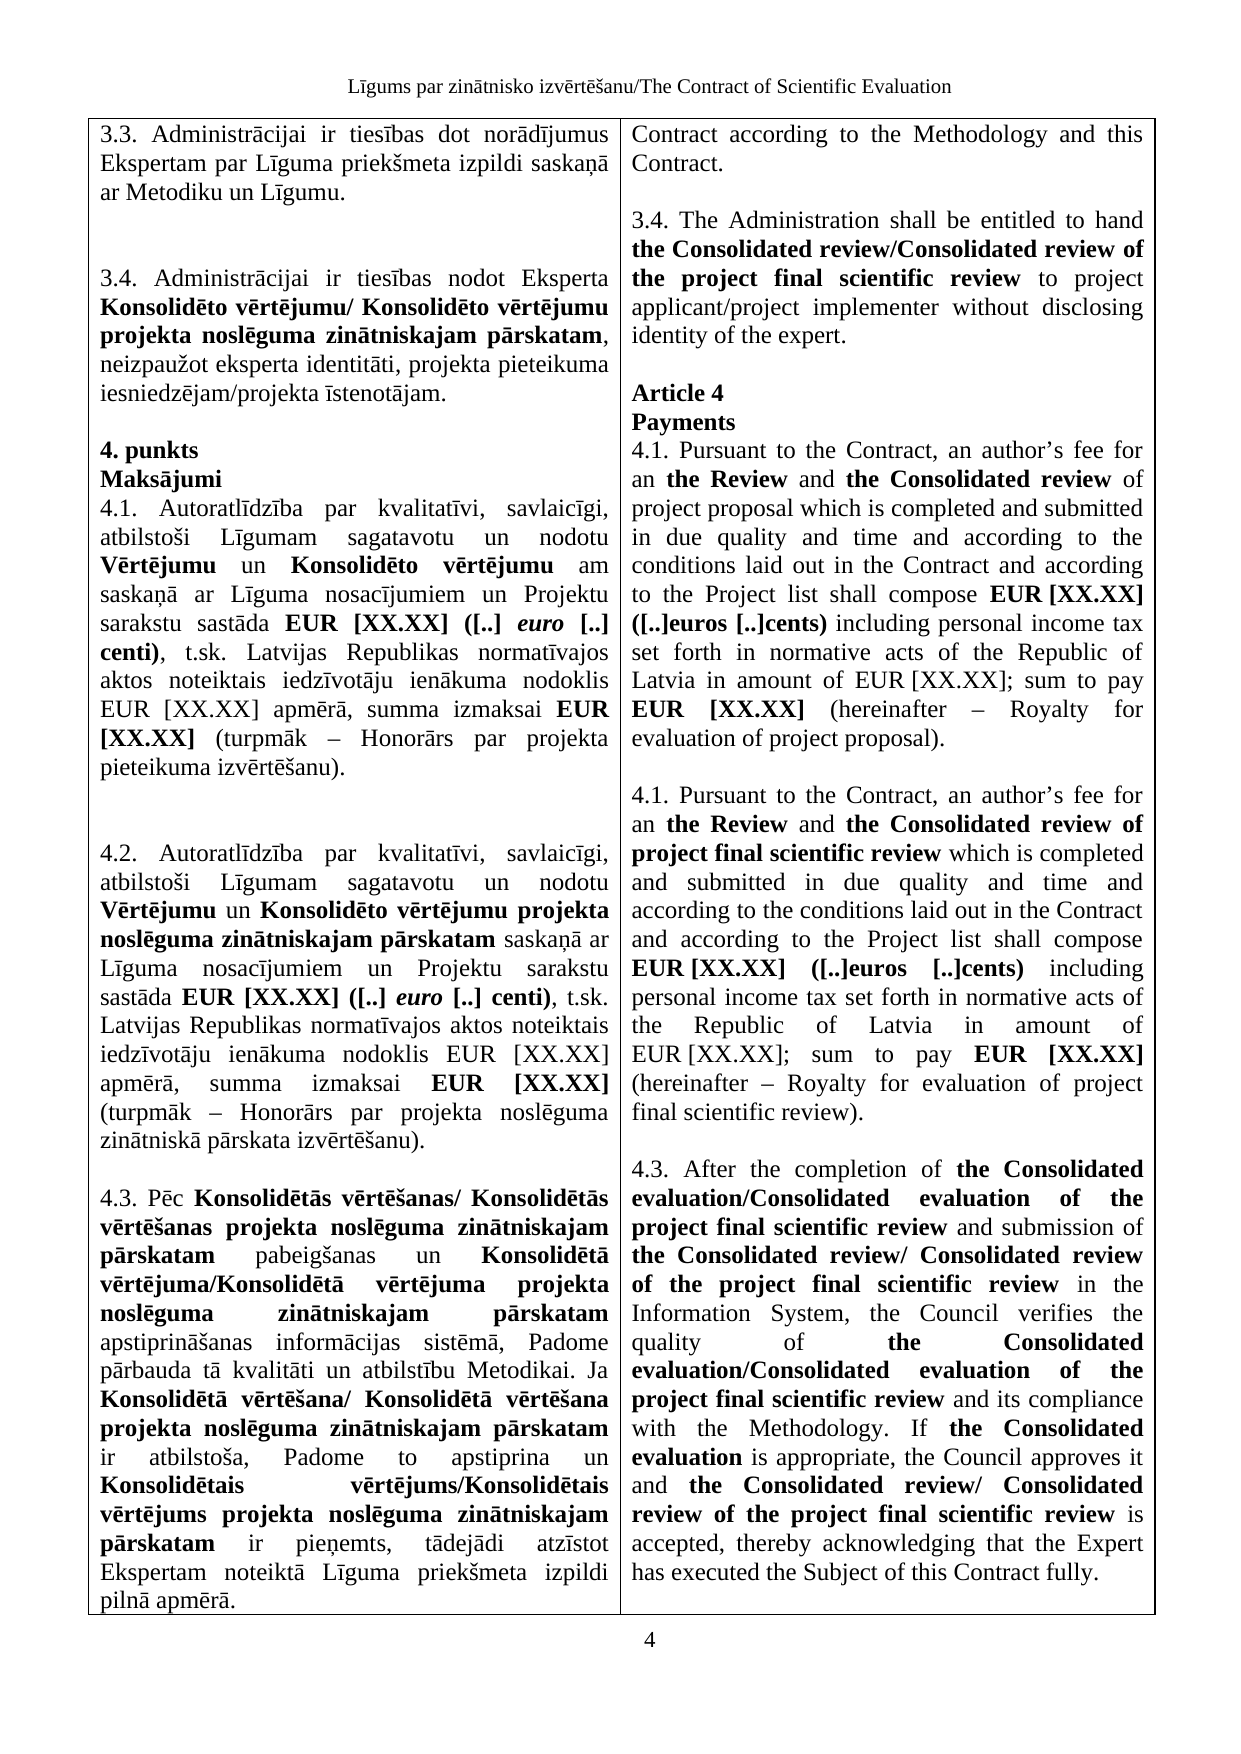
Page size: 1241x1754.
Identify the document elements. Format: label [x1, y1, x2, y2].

table_cell [89, 119, 620, 1614]
table_cell [621, 119, 1154, 1614]
